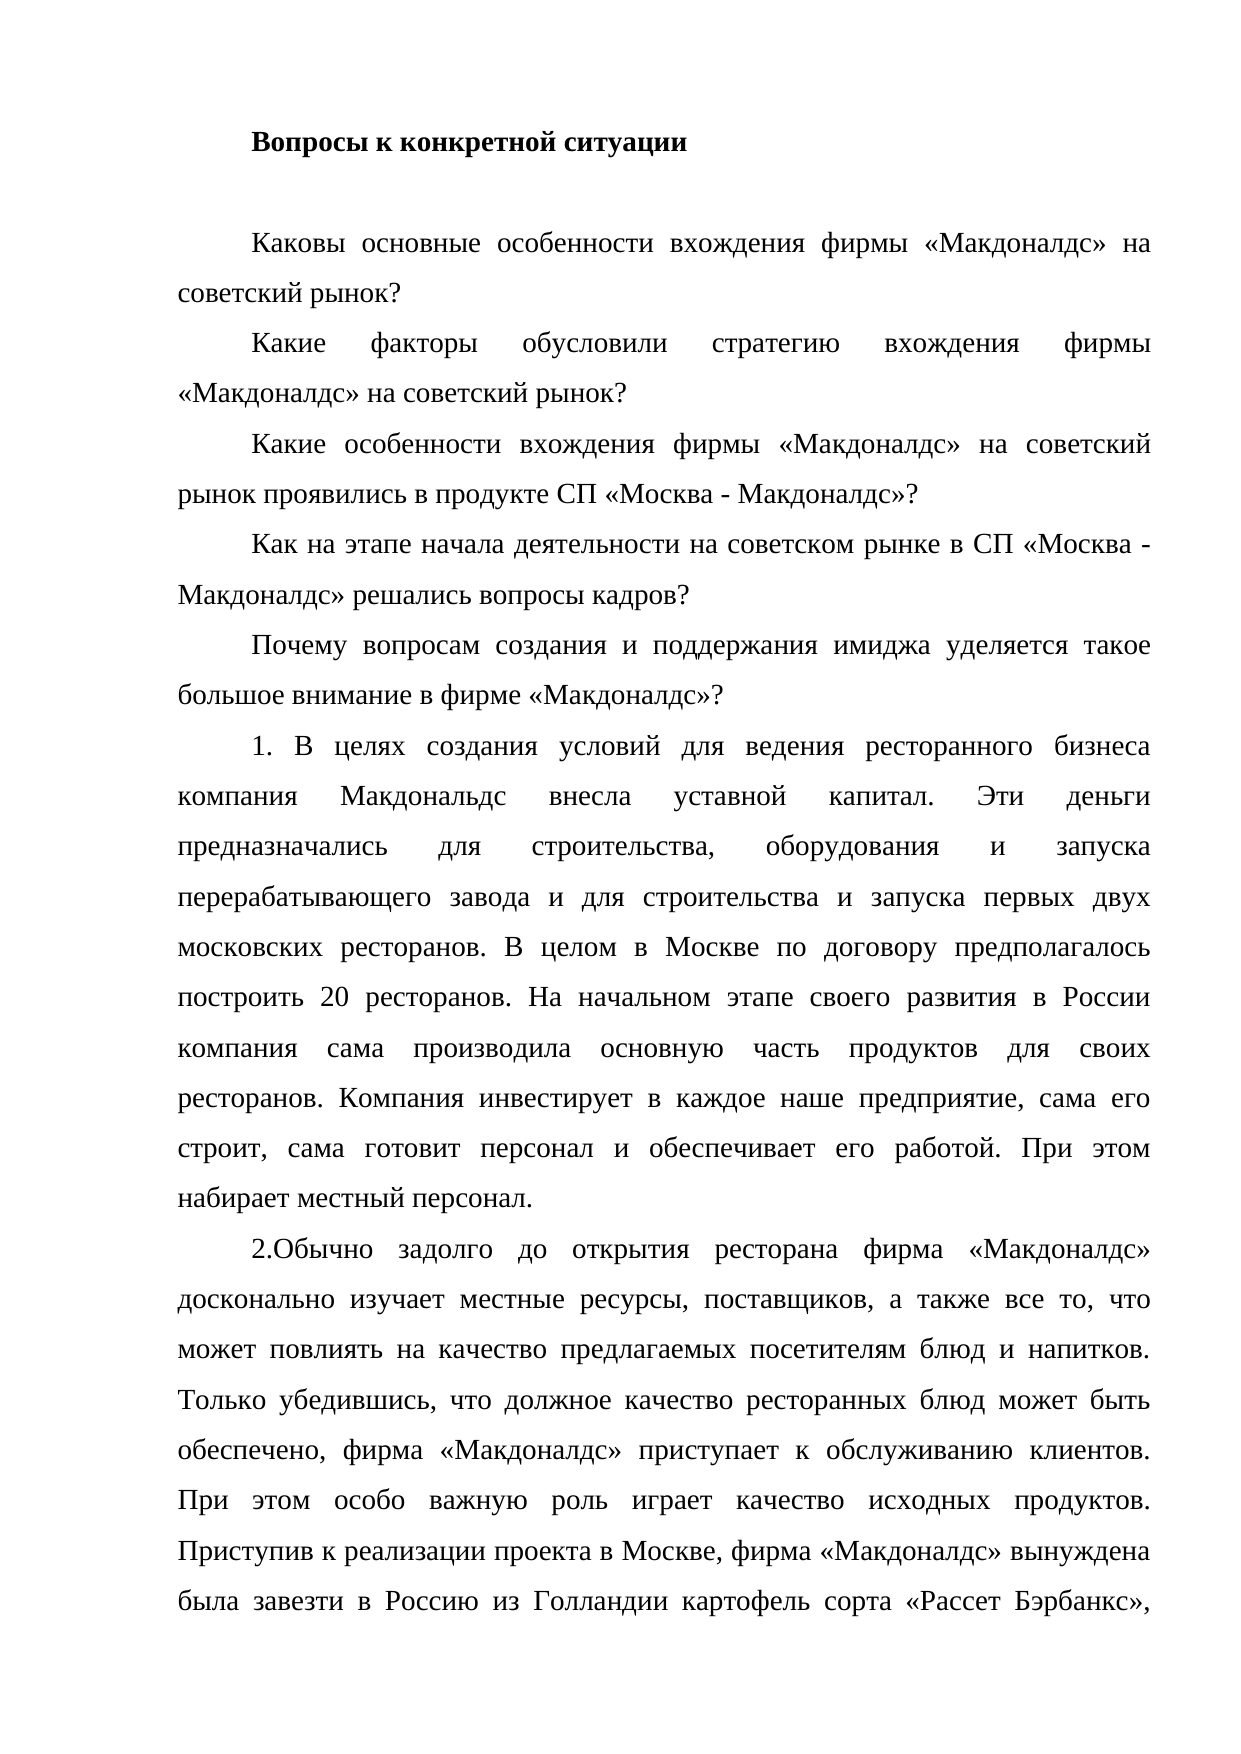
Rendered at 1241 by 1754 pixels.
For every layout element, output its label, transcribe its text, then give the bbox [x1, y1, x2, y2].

text Какие факторы обусловили стратегию вхождения фирмы «Макдоналдс» на советский рынок? [177, 325, 1152, 409]
text 1. В целях создания условий для ведения ресторанного бизнеса компания Макдональдс внесла уставной капитал. Эти деньги предназначались для строительства, оборудования и запуска перерабатывающего завода и для строительства и запуска первых двух московских ресторанов. В целом в Москве по договору предполагалось построить 20 ресторанов. На начальном этапе своего развития в России компания сама производила основную часть продуктов для своих ресторанов. Компания инвестирует в каждое наше предприятие, сама его строит, сама готовит персонал и обеспечивает его работой. При этом набирает местный персонал. [177, 728, 1152, 1214]
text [177, 1231, 1152, 1617]
text Какие особенности вхождения фирмы «Макдоналдс» на советский рынок проявились в продукте СП «Москва - Макдоналдс»? [177, 426, 1152, 510]
text Почему вопросам создания и поддержания имиджа уделяется такое большое внимание в фирме «Макдоналдс»? [177, 627, 1152, 711]
text Каковы основные особенности вхождения фирмы «Макдоналдс» на советский рынок? [177, 225, 1152, 308]
text Как на этапе начала деятельности на советском рынке в СП «Москва - Макдоналдс» решались вопросы кадров? [177, 527, 1152, 610]
text Вопросы к конкретной ситуации [177, 124, 1152, 158]
